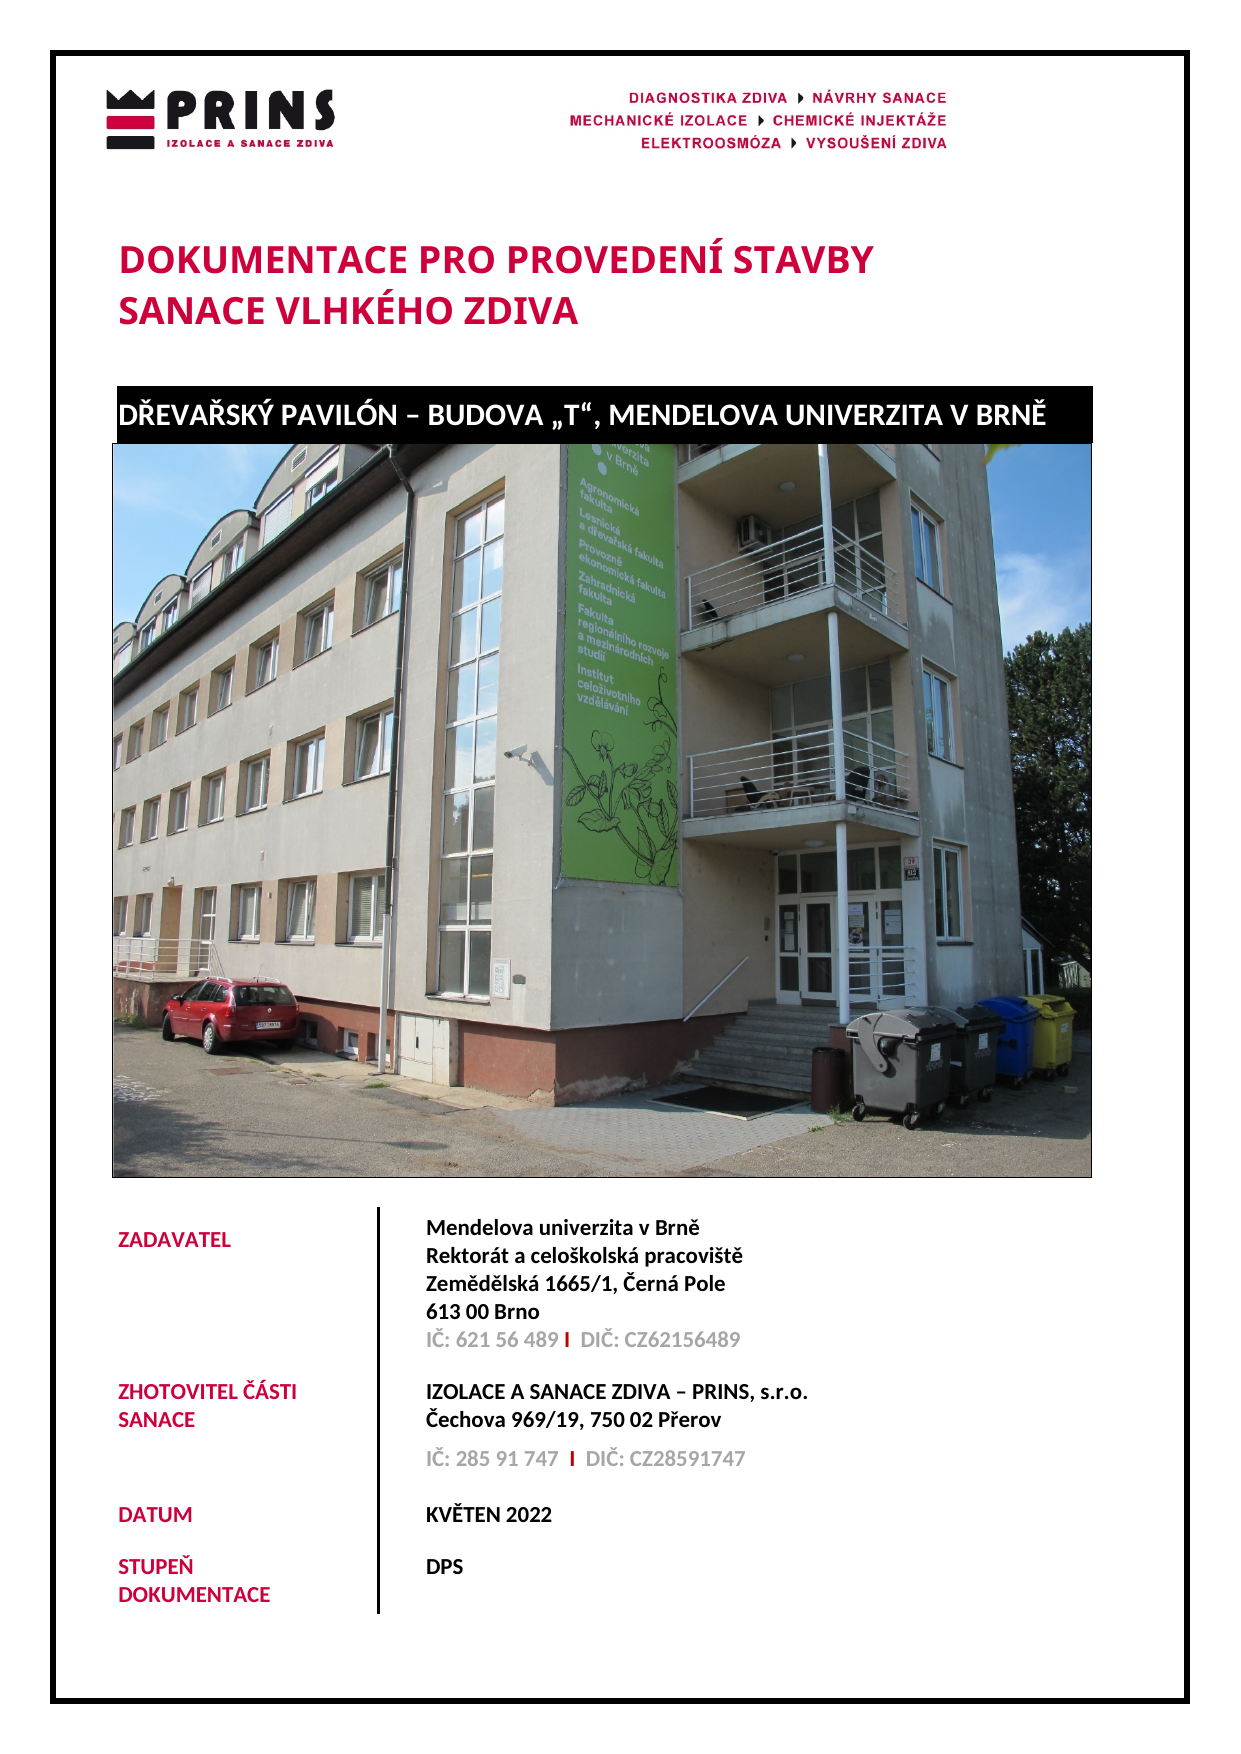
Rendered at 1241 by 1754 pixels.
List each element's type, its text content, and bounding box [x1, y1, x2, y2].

table_cell DATUM [118, 1481, 377, 1534]
text DŘEVAŘSKÝ PAVILÓN – BUDOVA „T“, MENDELOVA UNIVERZITA V BRNĚ [118, 387, 1092, 442]
text SANACE VLHKÉHO ZDIVA [118, 284, 1092, 335]
picture [113, 444, 1091, 1177]
table_header ZADAVATEL [118, 1207, 377, 1359]
table_cell KVĚTEN 2022 [380, 1481, 1149, 1534]
picture [29, 11, 1005, 155]
picture [56, 56, 1005, 155]
text DOKUMENTACE PRO PROVEDENÍ STAVBY [118, 233, 1092, 284]
table_cell STUPEŇ DOKUMENTACE [118, 1534, 377, 1614]
table_cell IZOLACE A SANACE ZDIVA – PRINS, s.r.o. Čechova 969/19, 750 02 Přerov IČ: 285 91 747 I DIČ: CZ28591747 [380, 1359, 1149, 1481]
table_cell ZHOTOVITEL ČÁSTI SANACE [118, 1359, 377, 1481]
table_cell DPS [380, 1534, 1149, 1614]
table_header Mendelova univerzita v Brně Rektorát a celoškolská pracoviště Zemědělská 1665/1, Černá Pole 613 00 Brno IČ: 621 56 489 I DIČ: CZ62156489 [380, 1207, 1149, 1359]
